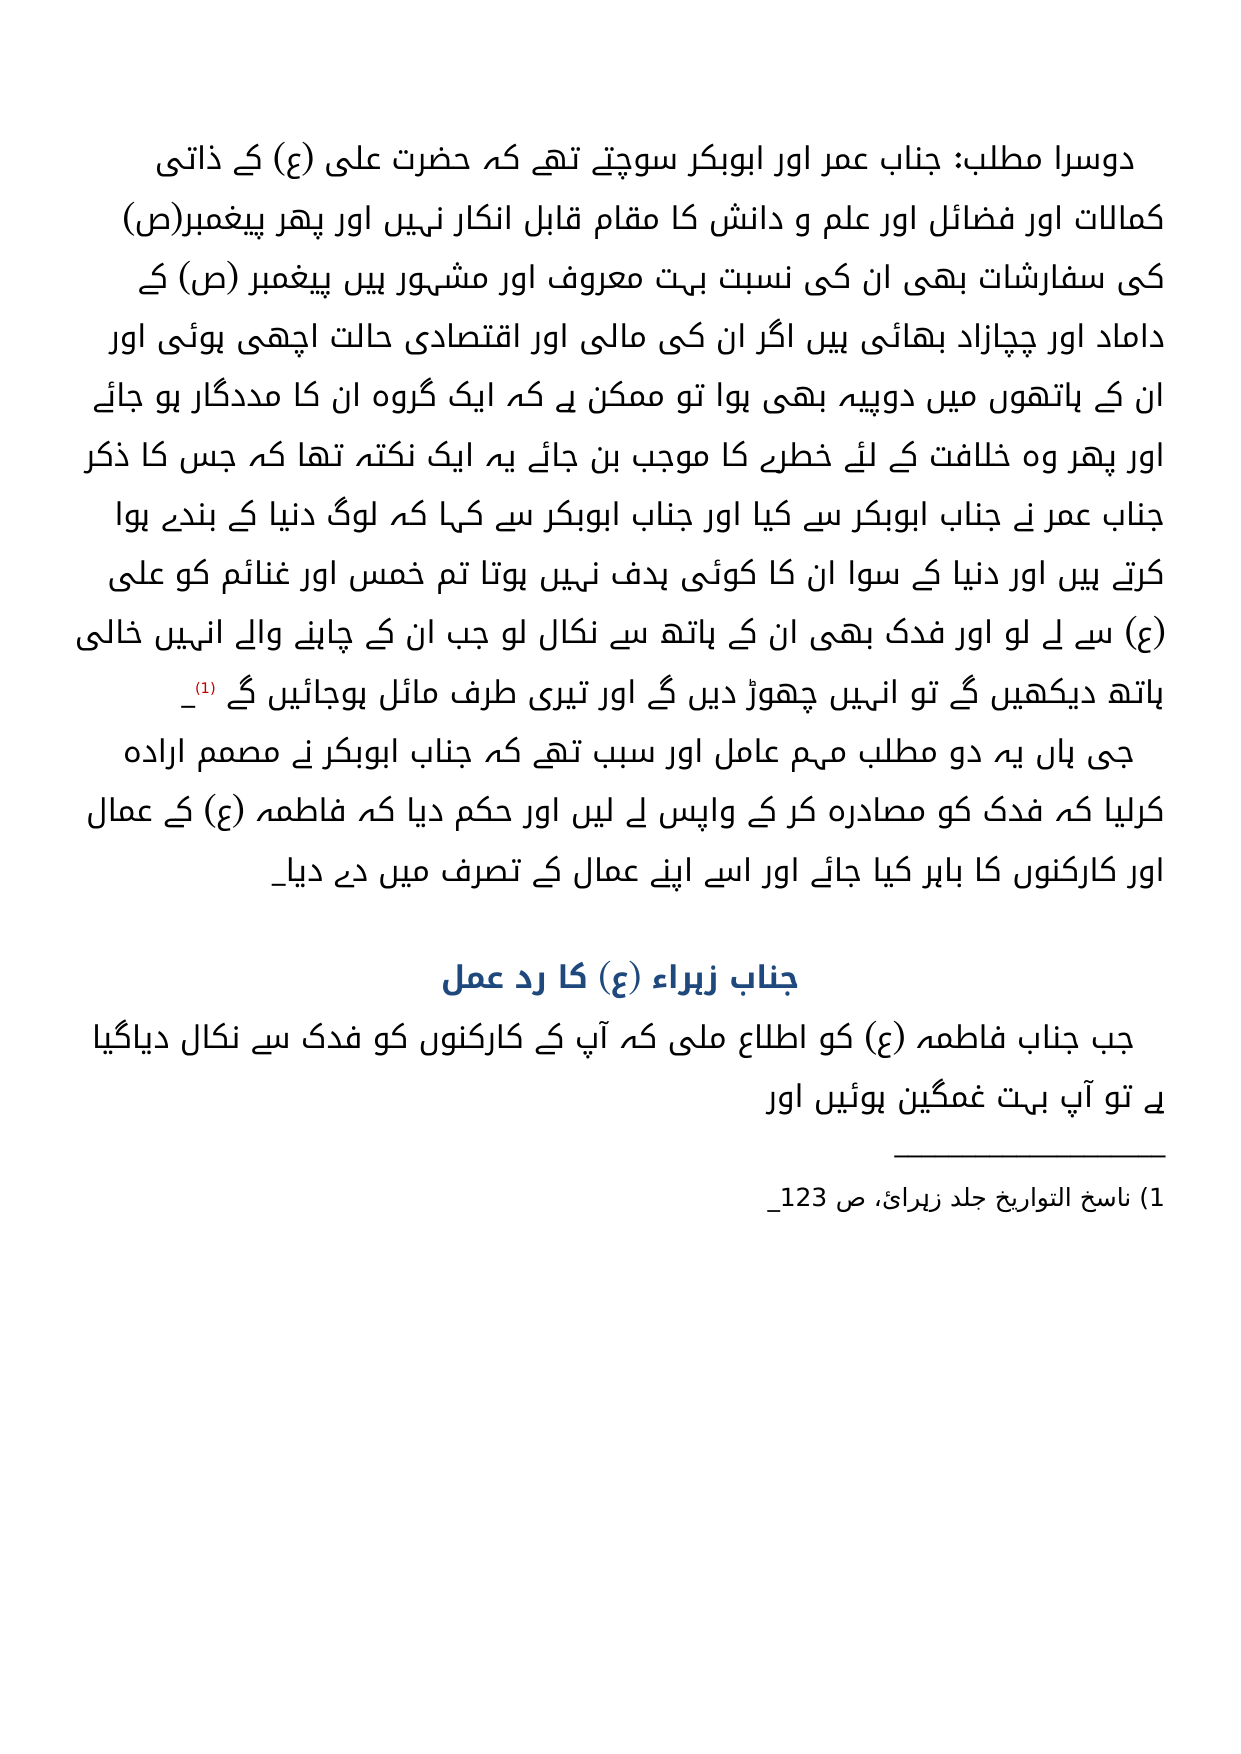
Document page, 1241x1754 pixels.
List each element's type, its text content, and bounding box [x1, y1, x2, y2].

subtitle جناب زہراء (ع) کا رد عمل [75, 949, 1165, 1008]
text جی ہاں یہ دو مطلب مہم عامل اور سبب تھے کہ جناب ابوبکر نے مصمم ارادہ کرلیا کہ فدک کو مصادرہ کر کے واپس لے لیں اور حکم دیا کہ فاطمہ (ع) کے عمال اور کارکنوں کا باہر کیا جائے اور اسے اپنے عمال کے تصرف میں دے دیا_ [75, 722, 1165, 900]
text ____________________ [75, 1126, 1165, 1158]
text دوسرا مطلب: جناب عمر اور ابوبکر سوچتے تھے کہ حضرت علی (ع) کے ذاتی کمالات اور فضائل اور علم و دانش کا مقام قابل انکار نہیں اور پھر پیغمبر(ص) کی سفارشات بھی ان کی نسبت بہت معروف اور مشہور ہیں پیغمبر (ص) کے داماد اور چچازاد بھائی ہیں اگر ان کی مالی اور اقتصادی حالت اچھی ہوئی اور ان کے ہاتھوں میں دوپیہ بھی ہوا تو ممکن ہے کہ ایک گروہ ان کا مددگار ہو جائے اور پھر وہ خلافت کے لئے خطرے کا موجب بن جائے یہ ایک نکتہ تھا کہ جس کا ذکر جناب عمر نے جناب ابوبکر سے کیا اور جناب ابوبکر سے کہا کہ لوگ دنیا کے بندے ہوا کرتے ہیں اور دنیا کے سوا ان کا کوئی ہدف نہیں ہوتا تم خمس اور غنائم کو علی (ع) سے لے لو اور فدک بھی ان کے ہاتھ سے نکال لو جب ان کے چاہنے والے انہیں خالی ہاتھ دیکھیں گے تو انہیں چھوڑ دیں گے اور تیری طرف مائل ہوجائیں گے (1)_ [75, 130, 1165, 722]
text جب جناب فاطمہ (ع) کو اطلاع ملی کہ آپ کے کارکنوں کو فدک سے نکال دیاگیا ہے تو آپ بہت غمگین ہوئیں اور [75, 1008, 1165, 1126]
text 1) ناسخ التواریخ جلد زہرائ، ص 123_ [75, 1183, 1165, 1212]
